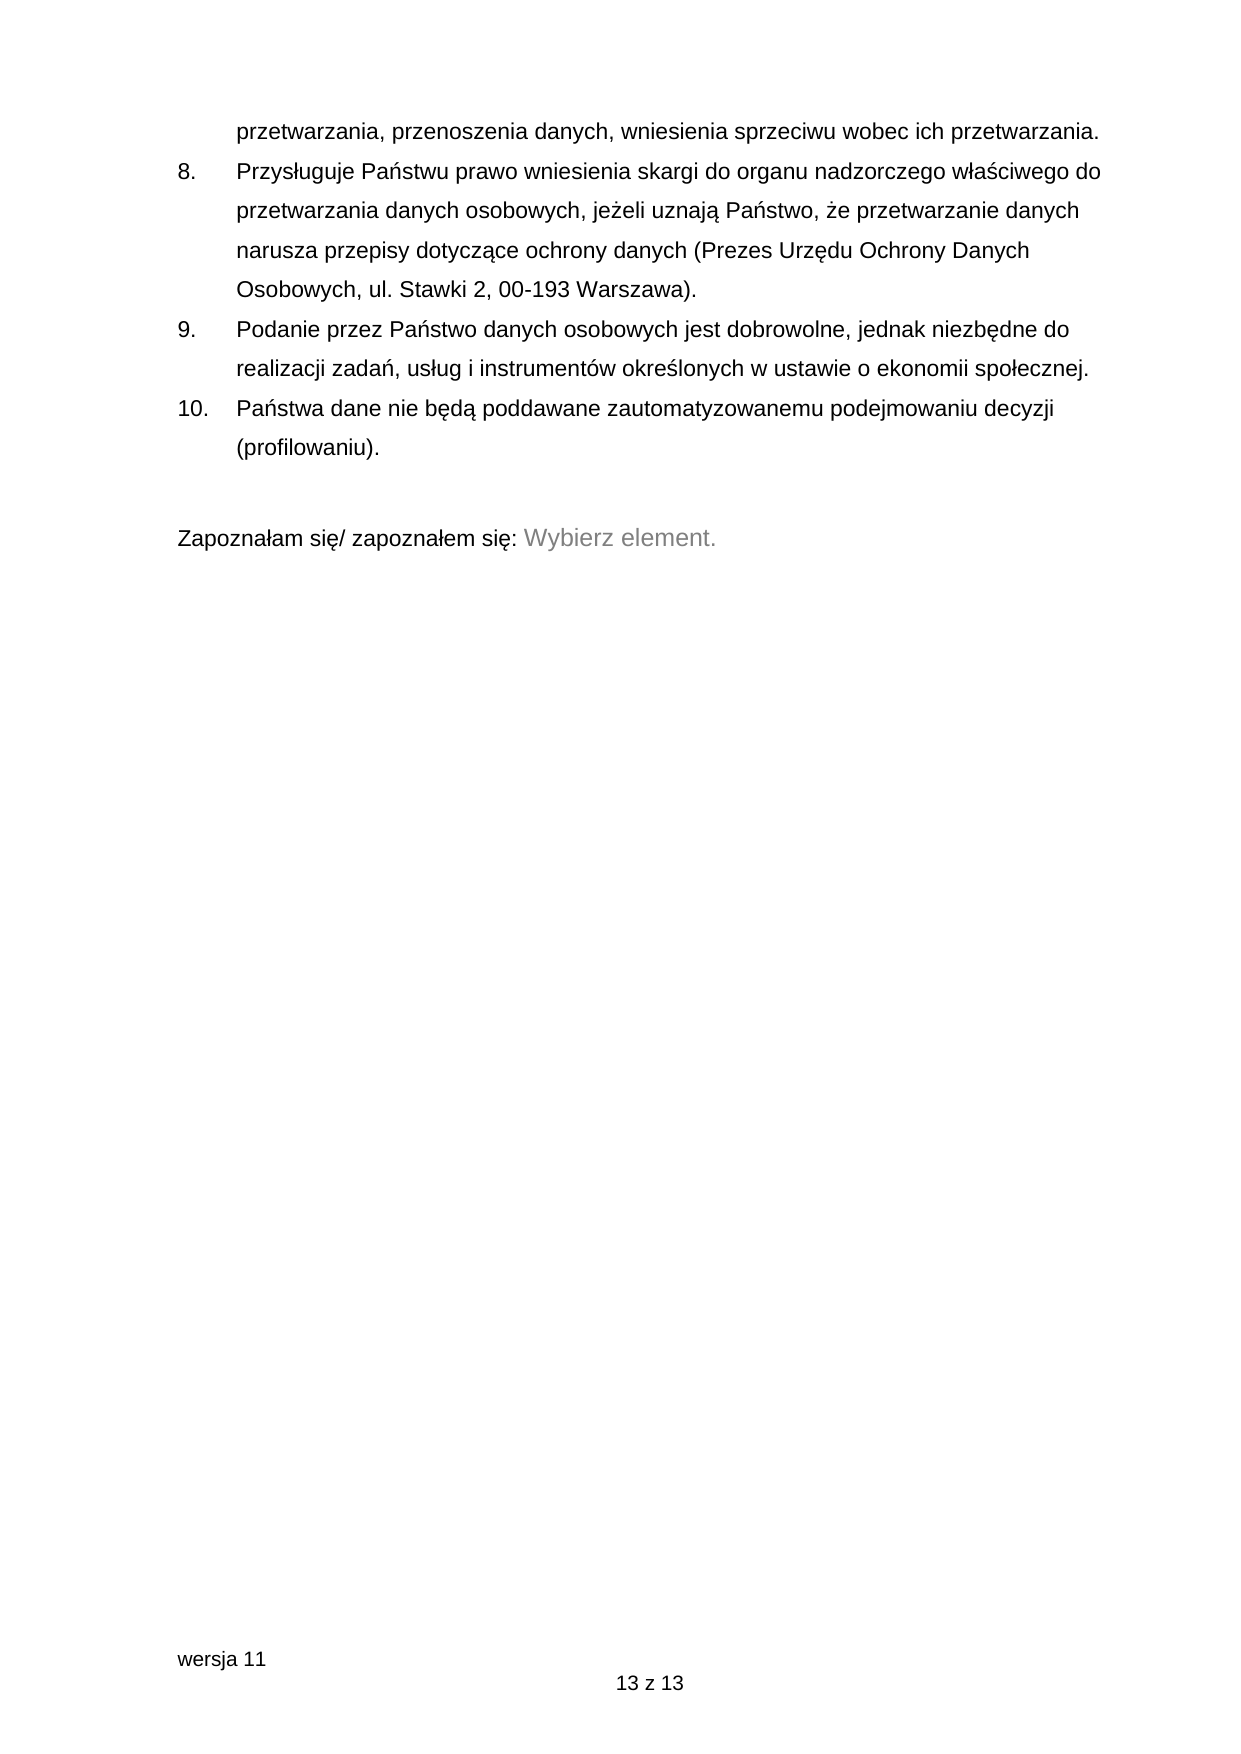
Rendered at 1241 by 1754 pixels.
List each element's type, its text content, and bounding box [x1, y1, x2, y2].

list Przysługuje Państwu prawo wniesienia skargi do organu nadzorczego właściwego do przetwarzania danych osobowych, jeżeli uznają Państwo, że przetwarzanie danych narusza przepisy dotyczące ochrony danych (Prezes Urzędu Ochrony Danych Osobowych, ul. Stawki 2, 00-193 Warszawa). [177, 158, 1122, 302]
list Państwa dane nie będą poddawane zautomatyzowanemu podejmowaniu decyzji (profilowaniu). [177, 394, 1122, 460]
text Zapoznałam się/ zapoznałem się: [177, 523, 1122, 552]
list Podanie przez Państwo danych osobowych jest dobrowolne, jednak niezbędne do realizacji zadań, usług i instrumentów określonych w ustawie o ekonomii społecznej. [177, 316, 1122, 381]
